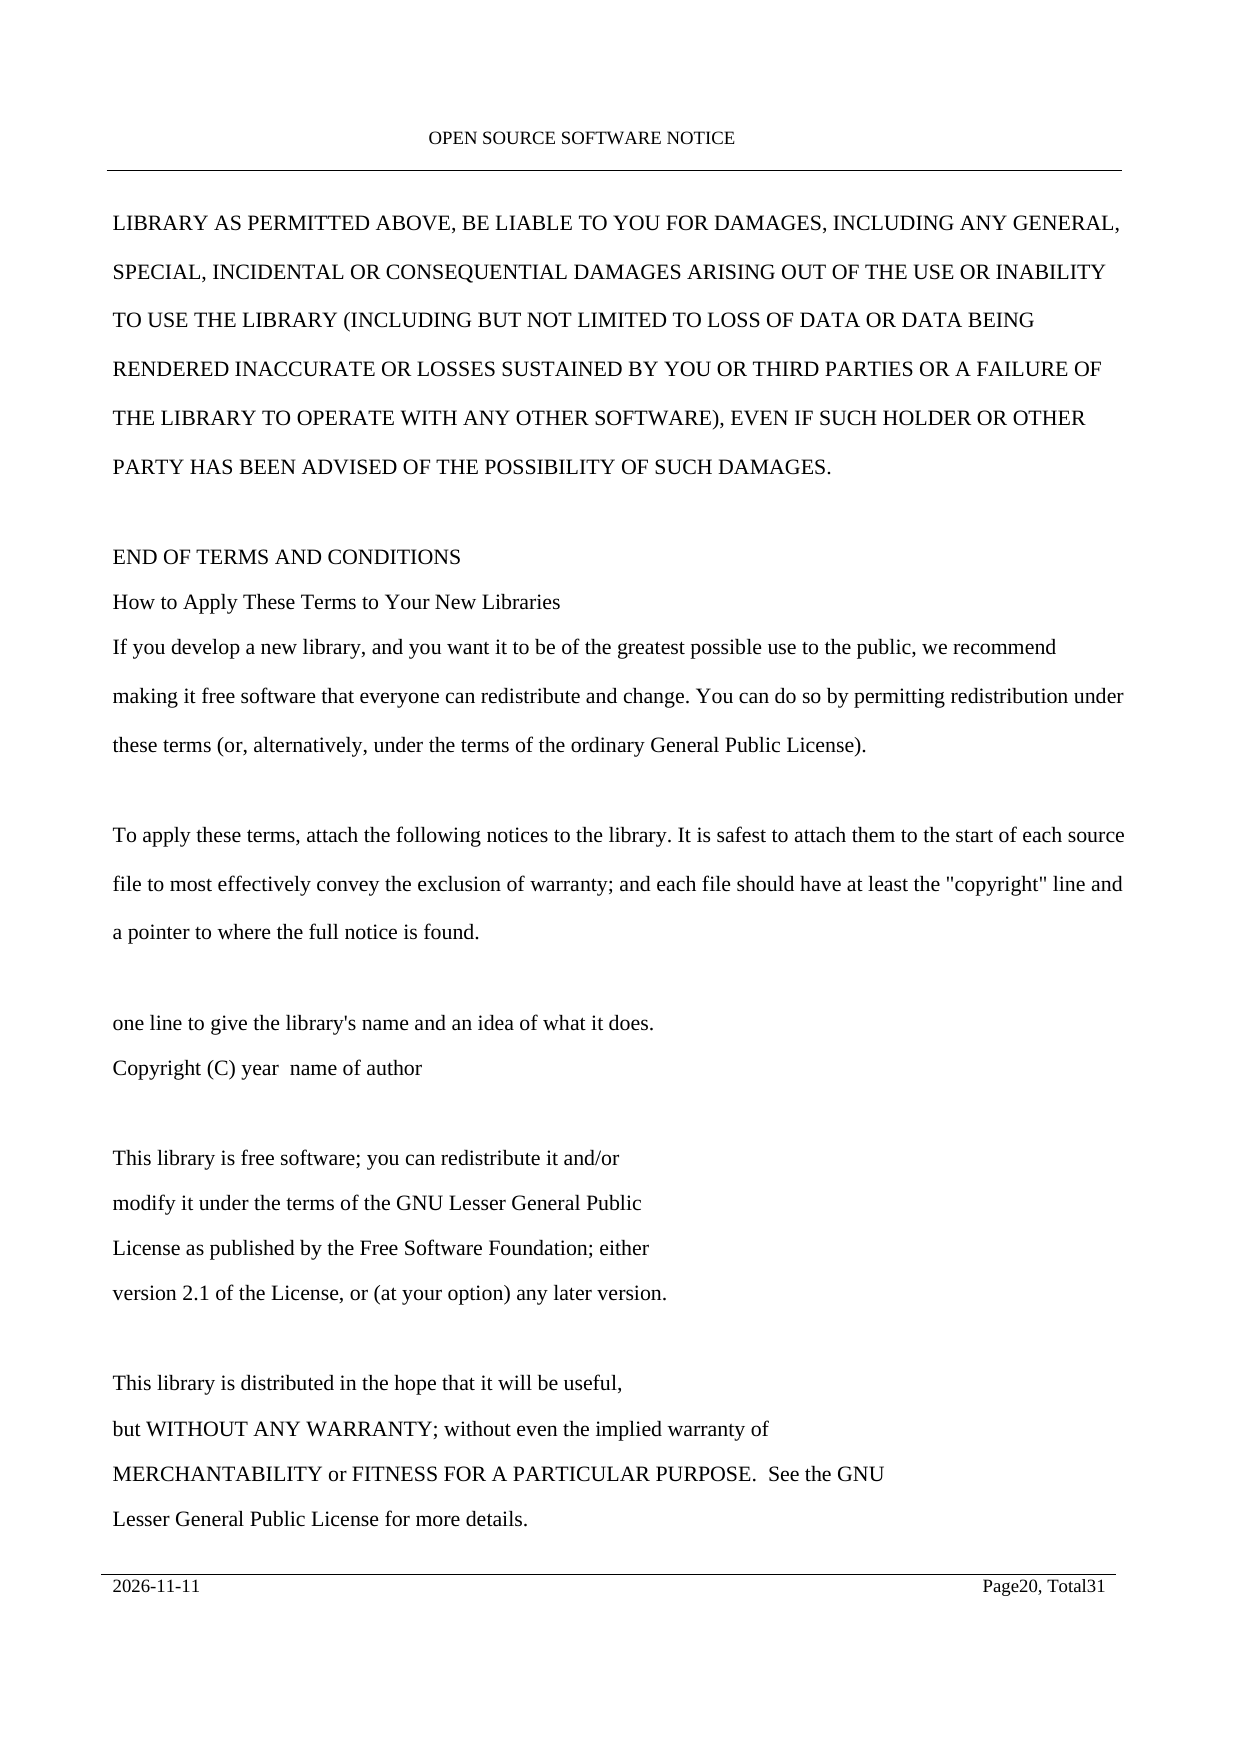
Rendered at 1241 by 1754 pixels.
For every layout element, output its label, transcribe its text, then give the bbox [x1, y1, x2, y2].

text To apply these terms, attach the following notices to the library. It is safest to attach them to the start of each source file to most effectively convey the exclusion of warranty; and each file should have at least the "copyright" line and a pointer to where the full notice is found. [112, 818, 1128, 948]
text Copyright (C) year name of author [112, 1051, 1128, 1083]
text If you develop a new library, and you want it to be of the greatest possible use to the public, we recommend making it free software that everyone can redistribute and change. You can do so by permitting redistribution under these terms (or, alternatively, under the terms of the ordinary General Public License). [112, 631, 1128, 761]
text How to Apply These Terms to Your New Libraries [112, 585, 1128, 618]
text License as published by the Free Software Foundation; either [112, 1231, 1128, 1264]
text This library is free software; you can redistribute it and/or [112, 1141, 1128, 1174]
text END OF TERMS AND CONDITIONS [112, 540, 1128, 573]
text Lesser General Public License for more details. [112, 1502, 1128, 1534]
text one line to give the library's name and an idea of what it does. [112, 1006, 1128, 1038]
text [112, 206, 1128, 483]
text version 2.1 of the License, or (at your option) any later version. [112, 1277, 1128, 1309]
text but WITHOUT ANY WARRANTY; without even the implied warranty of [112, 1412, 1128, 1444]
text modify it under the terms of the GNU Lesser General Public [112, 1186, 1128, 1219]
text MERCHANTABILITY or FITNESS FOR A PARTICULAR PURPOSE. See the GNU [112, 1457, 1128, 1489]
text This library is distributed in the hope that it will be useful, [112, 1367, 1128, 1399]
